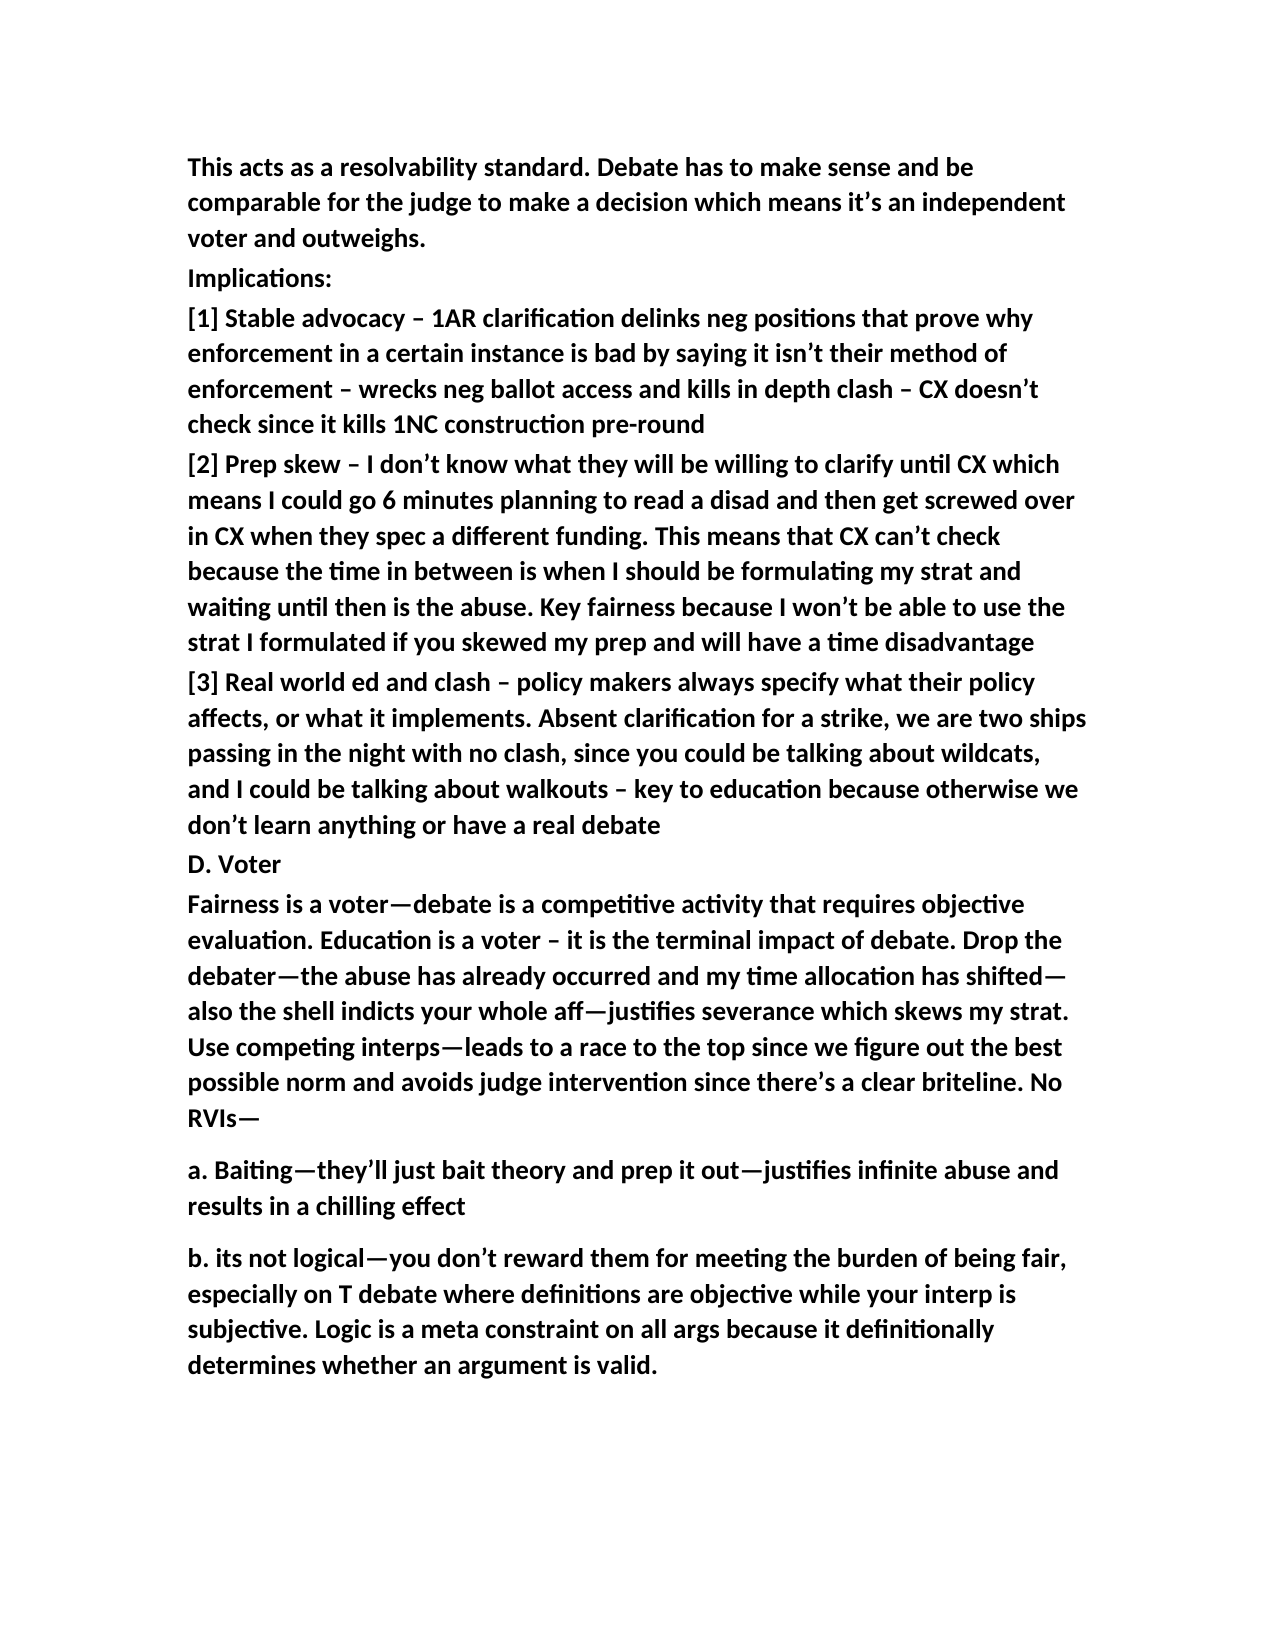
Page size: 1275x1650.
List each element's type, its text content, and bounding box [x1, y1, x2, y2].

subtitle D. Voter [187, 848, 1087, 881]
subtitle Implications: [187, 261, 1087, 294]
subtitle [1] Stable advocacy – 1AR clarification delinks neg positions that prove why enforcement in a certain instance is bad by saying it isn’t their method of enforcement – wrecks neg ballot access and kills in depth clash – CX doesn’t check since it kills 1NC construction pre-round [187, 301, 1087, 441]
subtitle This acts as a resolvability standard. Debate has to make sense and be comparable for the judge to make a decision which means it’s an independent voter and outweighs. [187, 150, 1087, 254]
subtitle [3] Real world ed and clash – policy makers always specify what their policy affects, or what it implements. Absent clarification for a strike, we are two ships passing in the night with no clash, since you could be talking about wildcats, and I could be talking about walkouts – key to education because otherwise we don’t learn anything or have a real debate [187, 665, 1087, 841]
text Fairness is a voter—debate is a competitive activity that requires objective evaluation. Education is a voter – it is the terminal impact of debate. Drop the debater—the abuse has already occurred and my time allocation has shifted—also the shell indicts your whole aff—justifies severance which skews my strat. Use competing interps—leads to a race to the top since we figure out the best possible norm and avoids judge intervention since there’s a clear briteline. No RVIs— [187, 887, 1087, 1134]
text b. its not logical—you don’t reward them for meeting the burden of being fair, especially on T debate where definitions are objective while your interp is subjective. Logic is a meta constraint on all args because it definitionally determines whether an argument is valid. [187, 1241, 1087, 1381]
subtitle [2] Prep skew – I don’t know what they will be willing to clarify until CX which means I could go 6 minutes planning to read a disad and then get screwed over in CX when they spec a different funding. This means that CX can’t check because the time in between is when I should be formulating my strat and waiting until then is the abuse. Key fairness because I won’t be able to use the strat I formulated if you skewed my prep and will have a time disadvantage [187, 447, 1087, 659]
text a. Baiting—they’ll just bait theory and prep it out—justifies infinite abuse and results in a chilling effect [187, 1153, 1087, 1222]
